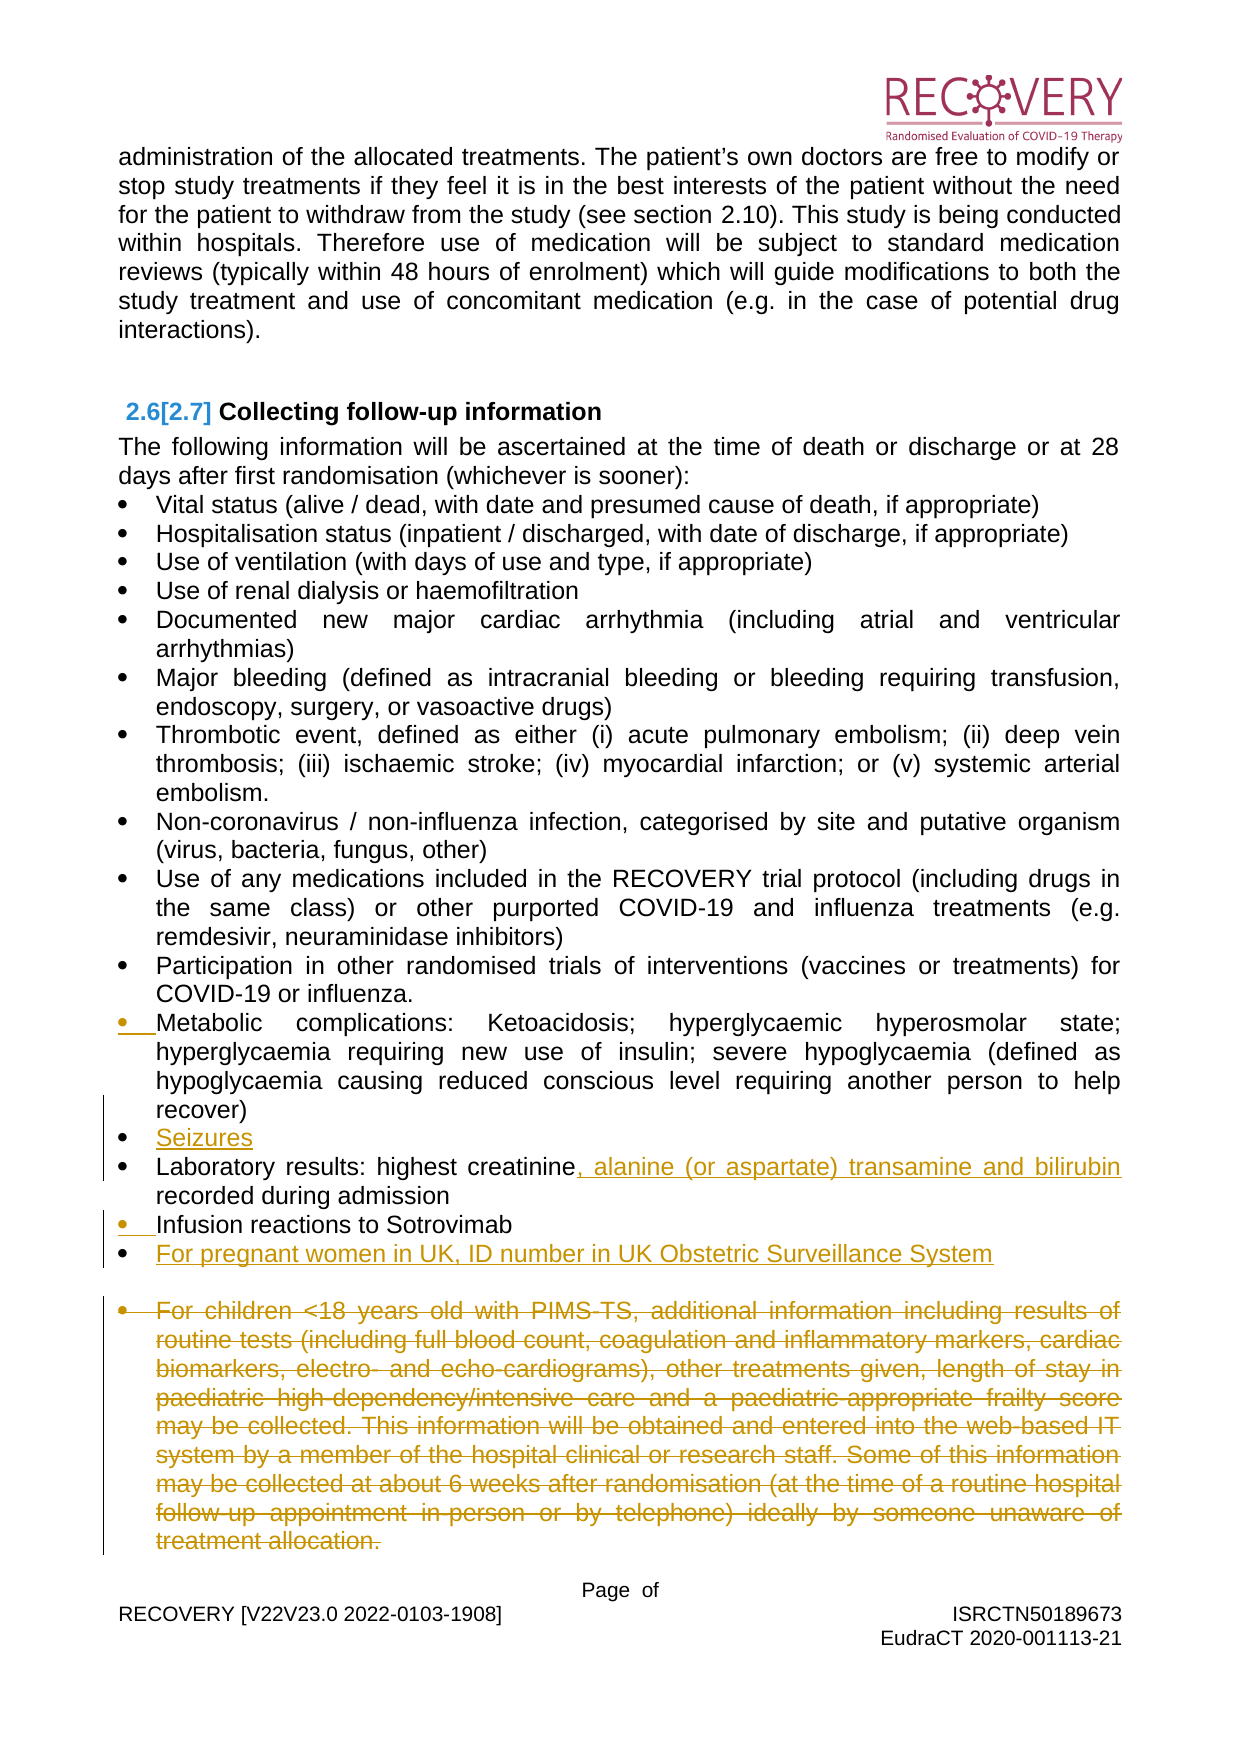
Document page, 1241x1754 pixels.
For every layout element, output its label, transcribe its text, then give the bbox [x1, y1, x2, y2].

list Hospitalisation status (inpatient / discharged, with date of discharge, if appropriate) [118, 518, 1122, 547]
subtitle Collecting follow-up information [126, 397, 1122, 426]
text The following information will be ascertained at the time of death or discharge or at 28 days after first randomisation (whichever is sooner): [118, 432, 1122, 490]
list Documented new major cardiac arrhythmia (including atrial and ventricular arrhythmias) [118, 605, 1122, 663]
list Use of any medications included in the RECOVERY trial protocol (including drugs in the same class) or other purported COVID-19 and influenza treatments (e.g. remdesivir, neuraminidase inhibitors) [118, 864, 1122, 951]
list Non-coronavirus / non-influenza infection, categorised by site and putative organism (virus, bacteria, fungus, other) [118, 807, 1122, 864]
list Metabolic complications: Ketoacidosis; hyperglycaemic hyperosmolar state; hyperglycaemia requiring new use of insulin; severe hypoglycaemia (defined as hypoglycaemia causing reduced conscious level requiring another person to help recover) [118, 1008, 1122, 1123]
list Use of ventilation (with days of use and type, if appropriate) [118, 547, 1122, 576]
list Infusion reactions to Sotrovimab [118, 1210, 1122, 1239]
picture [886, 75, 1123, 143]
list Use of renal dialysis or haemofiltration [118, 576, 1122, 605]
list Vital status (alive / dead, with date and presumed cause of death, if appropriate) [118, 490, 1122, 518]
list Participation in other randomised trials of interventions (vaccines or treatments) for COVID-19 or influenza. [118, 951, 1122, 1008]
list Laboratory results: highest creatinine recorded during admission [118, 1152, 1122, 1210]
list Thrombotic event, defined as either (i) acute pulmonary embolism; (ii) deep vein thrombosis; (iii) ischaemic stroke; (iv) myocardial infarction; or (v) systemic arterial embolism. [118, 720, 1122, 807]
list Major bleeding (defined as intracranial bleeding or bleeding requiring transfusion, endoscopy, surgery, or vasoactive drugs) [118, 663, 1122, 720]
